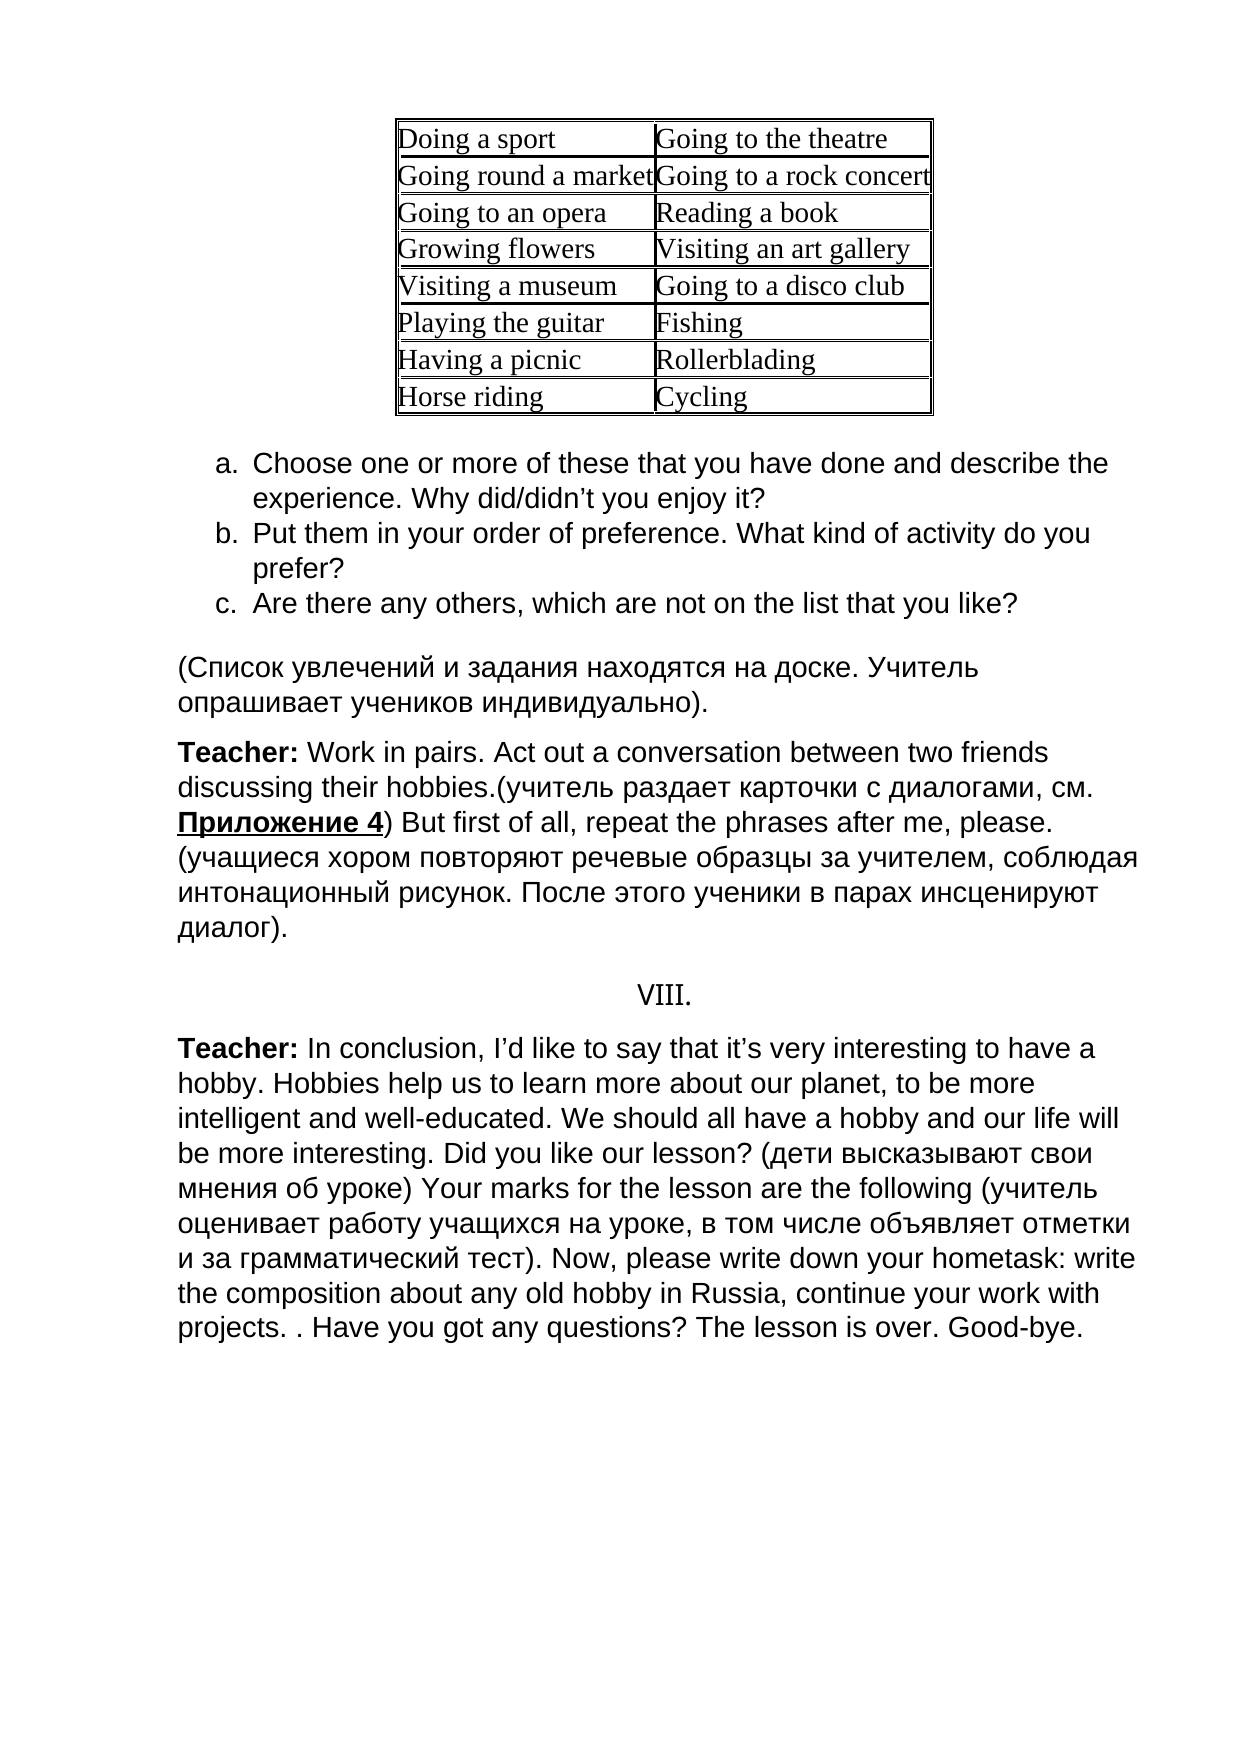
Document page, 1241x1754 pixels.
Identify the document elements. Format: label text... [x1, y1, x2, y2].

table_cell Rollerblading [655, 339, 932, 376]
table_cell Going to a rock concert [657, 155, 930, 192]
list Put them in your order of preference. What kind of activity do you prefer? [215, 514, 1152, 584]
text VIII. [177, 974, 1152, 1014]
table_cell Going to a disco club [657, 265, 931, 302]
table_cell Reading a book [655, 192, 932, 228]
text Teacher: In conclusion, I’d like to say that it’s very interesting to have a hobby. Hobbies help us to learn more about our planet, to be more intelligent and well-educated. We should all have a hobby and our life will be more interesting. Did you like our lesson? (дети высказывают свои мнения об уроке) Your marks for the lesson are the following (учитель оценивает работу учащихся на уроке, в том числе объявляет отметки и за грамматический тест). Now, please write down your hometask: write the composition about any old hobby in Russia, continue your work with projects. . Have you got any questions? The lesson is over. Good-bye. [177, 1030, 1152, 1344]
text Teacher: Work in pairs. Act out a conversation between two friends discussing their hobbies.(учитель раздает карточки с диалогами, см. Приложение 4) But first of all, repeat the phrases after me, please. (учащиеся хором повторяют речевые образцы за учителем, соблюдая интонационный рисунок. После этого ученики в парах инсценируют диалог). [177, 734, 1152, 943]
table_cell Visiting a museum [399, 265, 654, 302]
table_header Doing a sport [399, 120, 655, 155]
table_cell Going to an opera [397, 192, 655, 228]
text (Список увлечений и задания находятся на доске. Учитель опрашивает учеников индивидуально). [177, 648, 1152, 718]
table_header Going to the theatre [655, 122, 930, 155]
table_cell Cycling [655, 376, 932, 412]
table_cell Growing flowers [399, 229, 654, 265]
table_cell Horse riding [397, 376, 655, 412]
list Are there any others, which are not on the list that you like? [215, 584, 1152, 619]
table_cell Having a picnic [397, 339, 655, 376]
table_cell Going round a market [399, 155, 654, 192]
list Choose one or more of these that you have done and describe the experience. Why did/didn’t you enjoy it? [215, 445, 1152, 514]
table_cell Playing the guitar [399, 302, 654, 339]
table_cell Visiting an art gallery [657, 229, 931, 265]
table_cell Fishing [657, 302, 930, 339]
